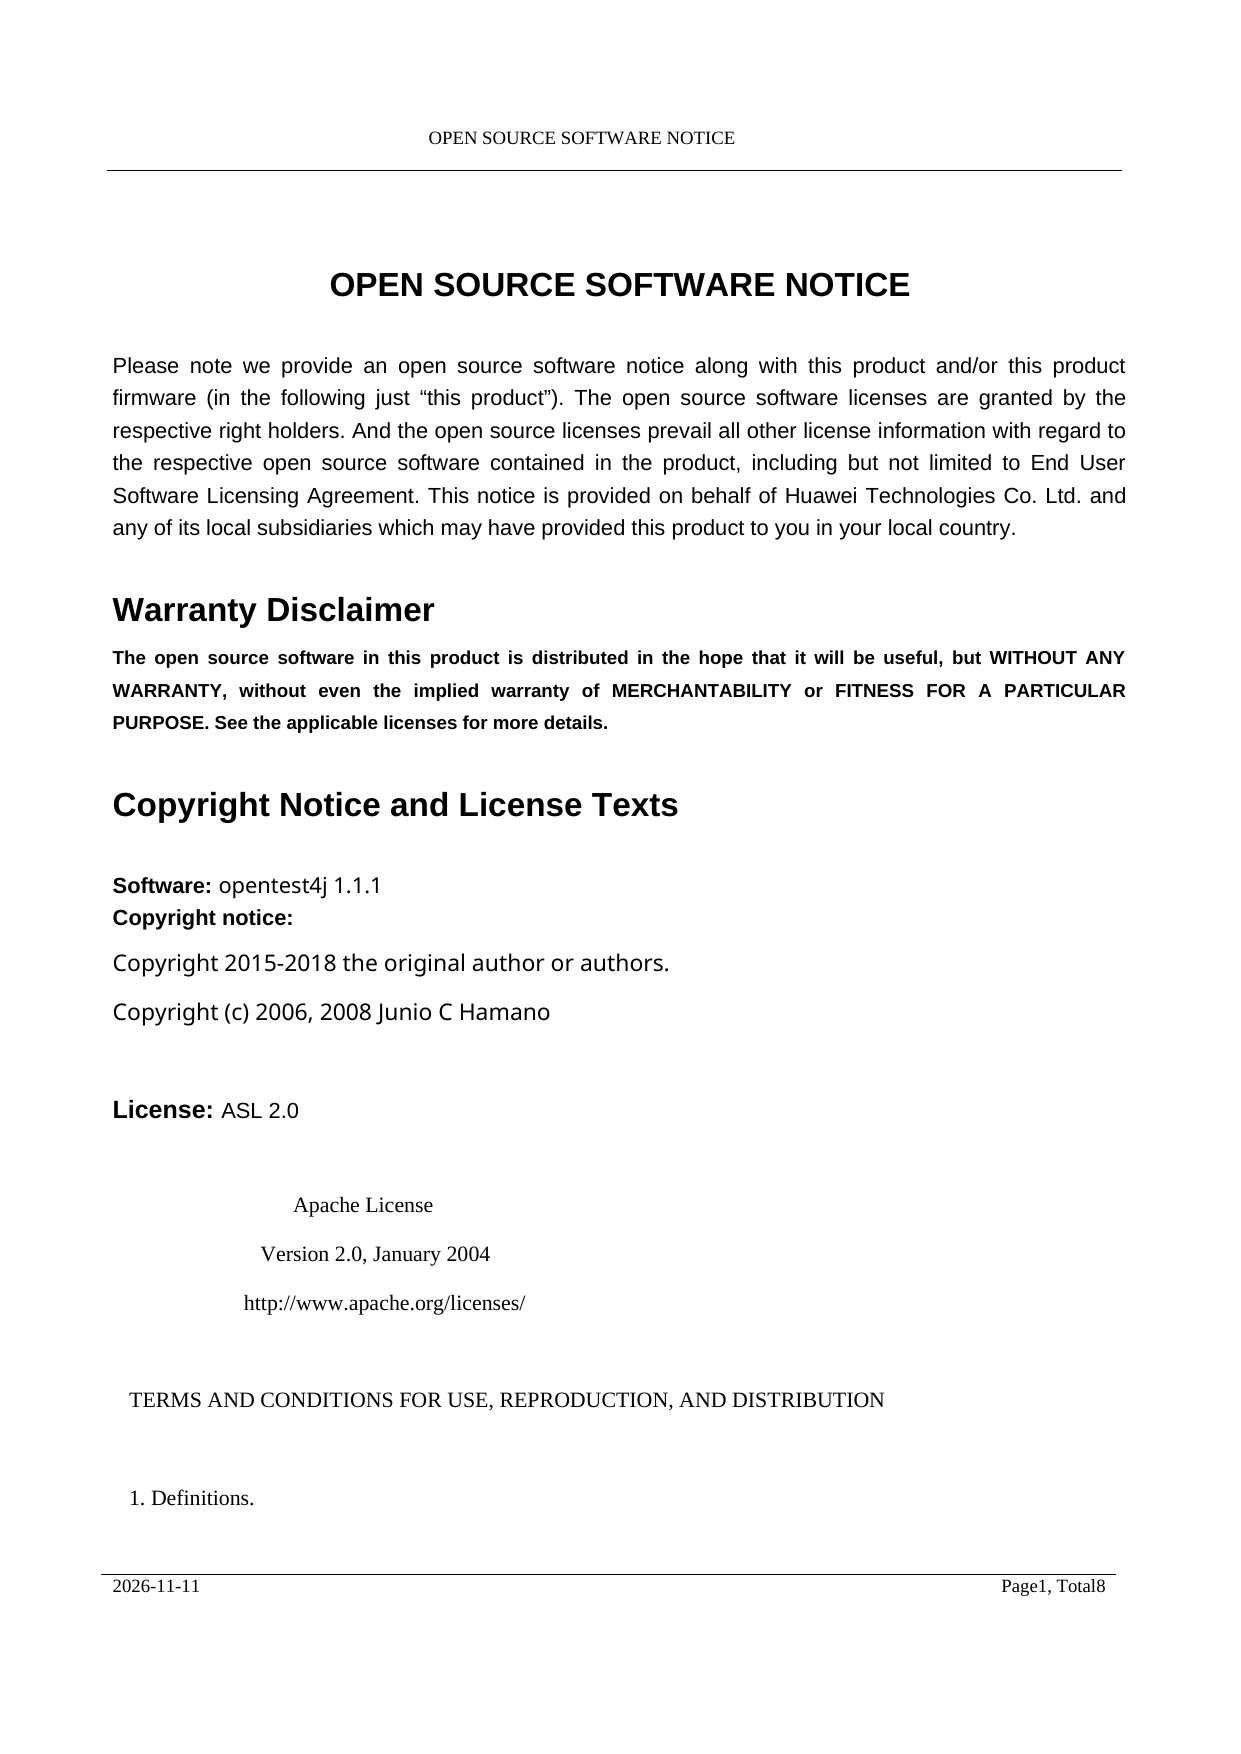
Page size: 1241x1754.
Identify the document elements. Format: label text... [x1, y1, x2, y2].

text License: ASL 2.0 [112, 1093, 1128, 1125]
text Warranty Disclaimer [112, 576, 1128, 641]
text The open source software in this product is distributed in the hope that it will be useful, but WITHOUT ANY WARRANTY, without even the implied warranty of MERCHANTABILITY or FITNESS FOR A PARTICULAR PURPOSE. See the applicable licenses for more details. [112, 641, 1128, 739]
text Please note we provide an open source software notice along with this product and/or this product firmware (in the following just “this product”). The open source software licenses are granted by the respective right holders. And the open source licenses prevail all other license information with regard to the respective open source software contained in the product, including but not limited to End User Software Licensing Agreement. This notice is provided on behalf of Huawei Technologies Co. Ltd. and any of its local subsidiaries which may have provided this product to you in your local country. [112, 349, 1128, 544]
text Copyright Notice and License Texts [112, 771, 1128, 836]
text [112, 1140, 1128, 1513]
text Software: opentest4j 1.1.1 [112, 869, 1128, 901]
text OPEN SOURCE SOFTWARE NOTICE [112, 251, 1128, 316]
text Copyright notice: [112, 901, 1128, 934]
text Copyright 2015-2018 the original author or authors. Copyright (c) 2006, 2008 Junio C Hamano [112, 947, 1128, 1077]
